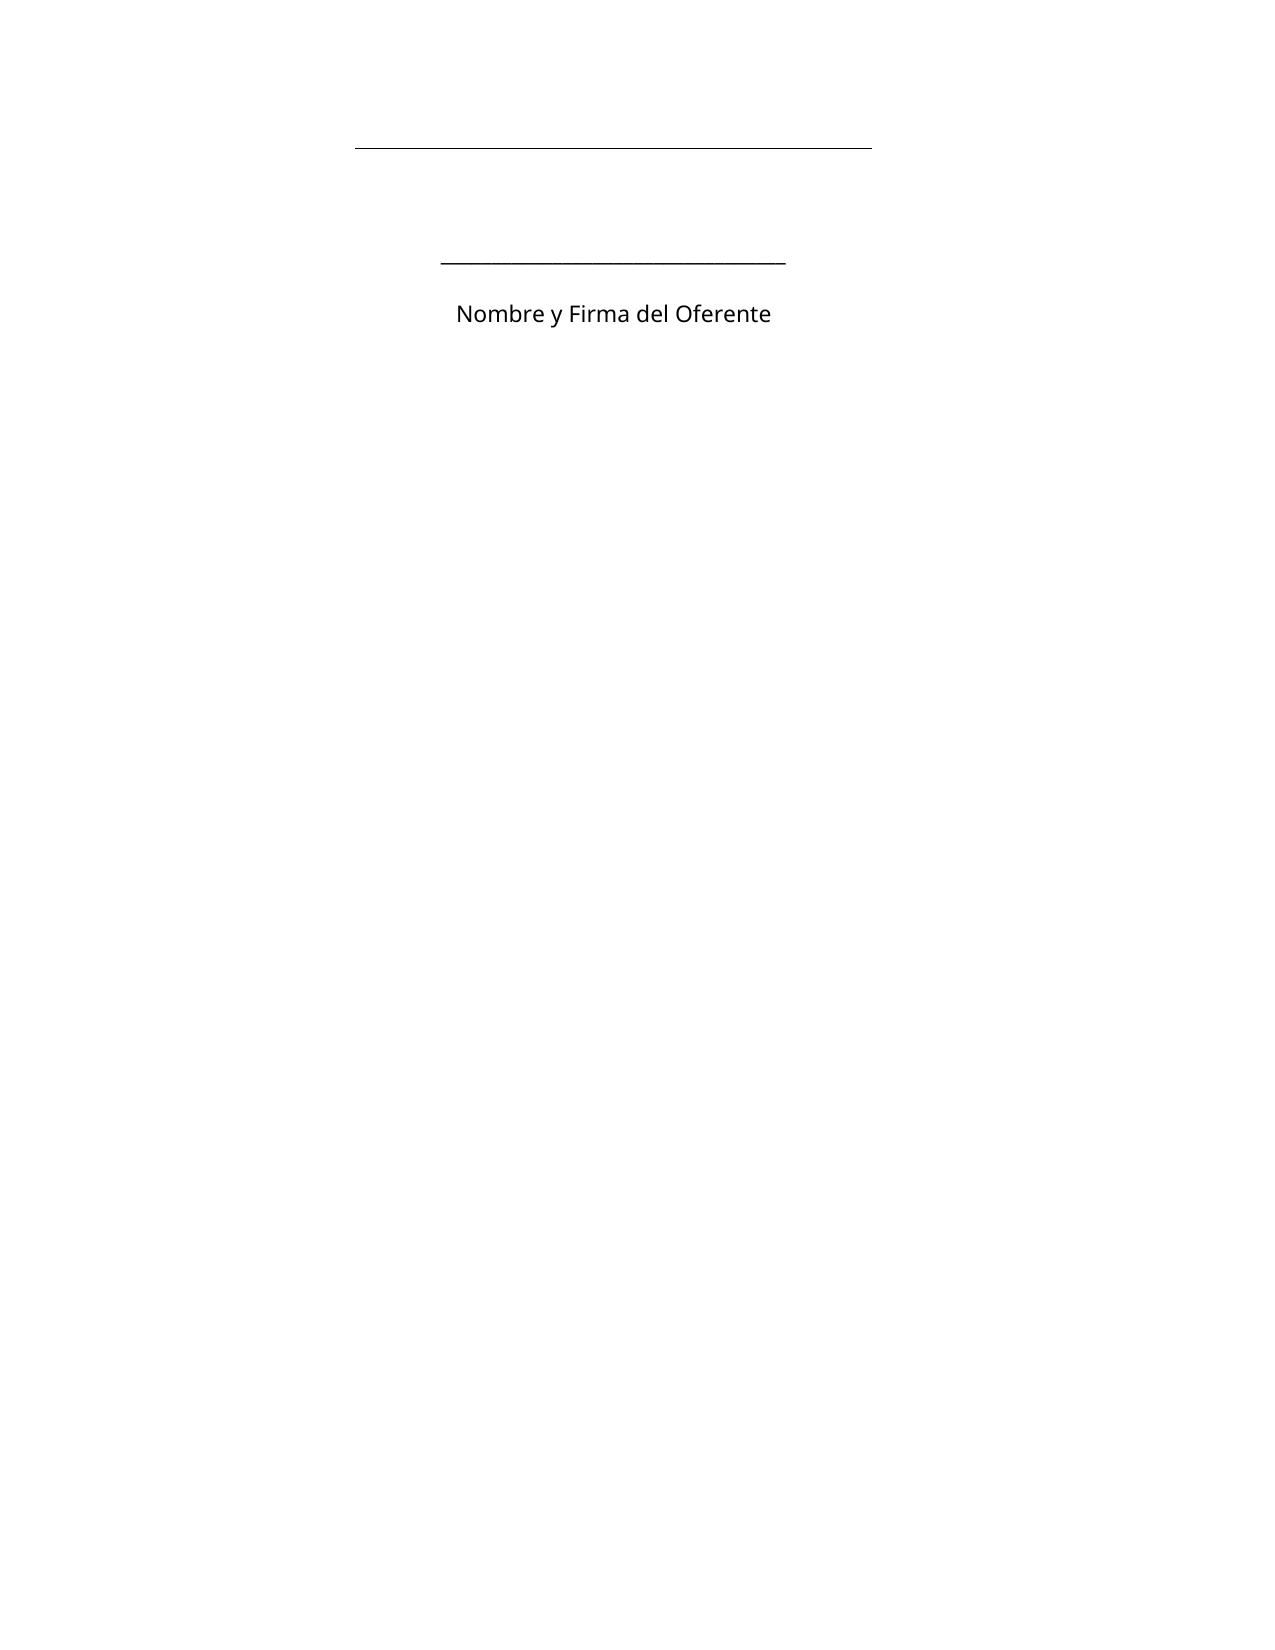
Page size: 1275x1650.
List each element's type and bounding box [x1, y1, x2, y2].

table_cell [355, 149, 872, 358]
